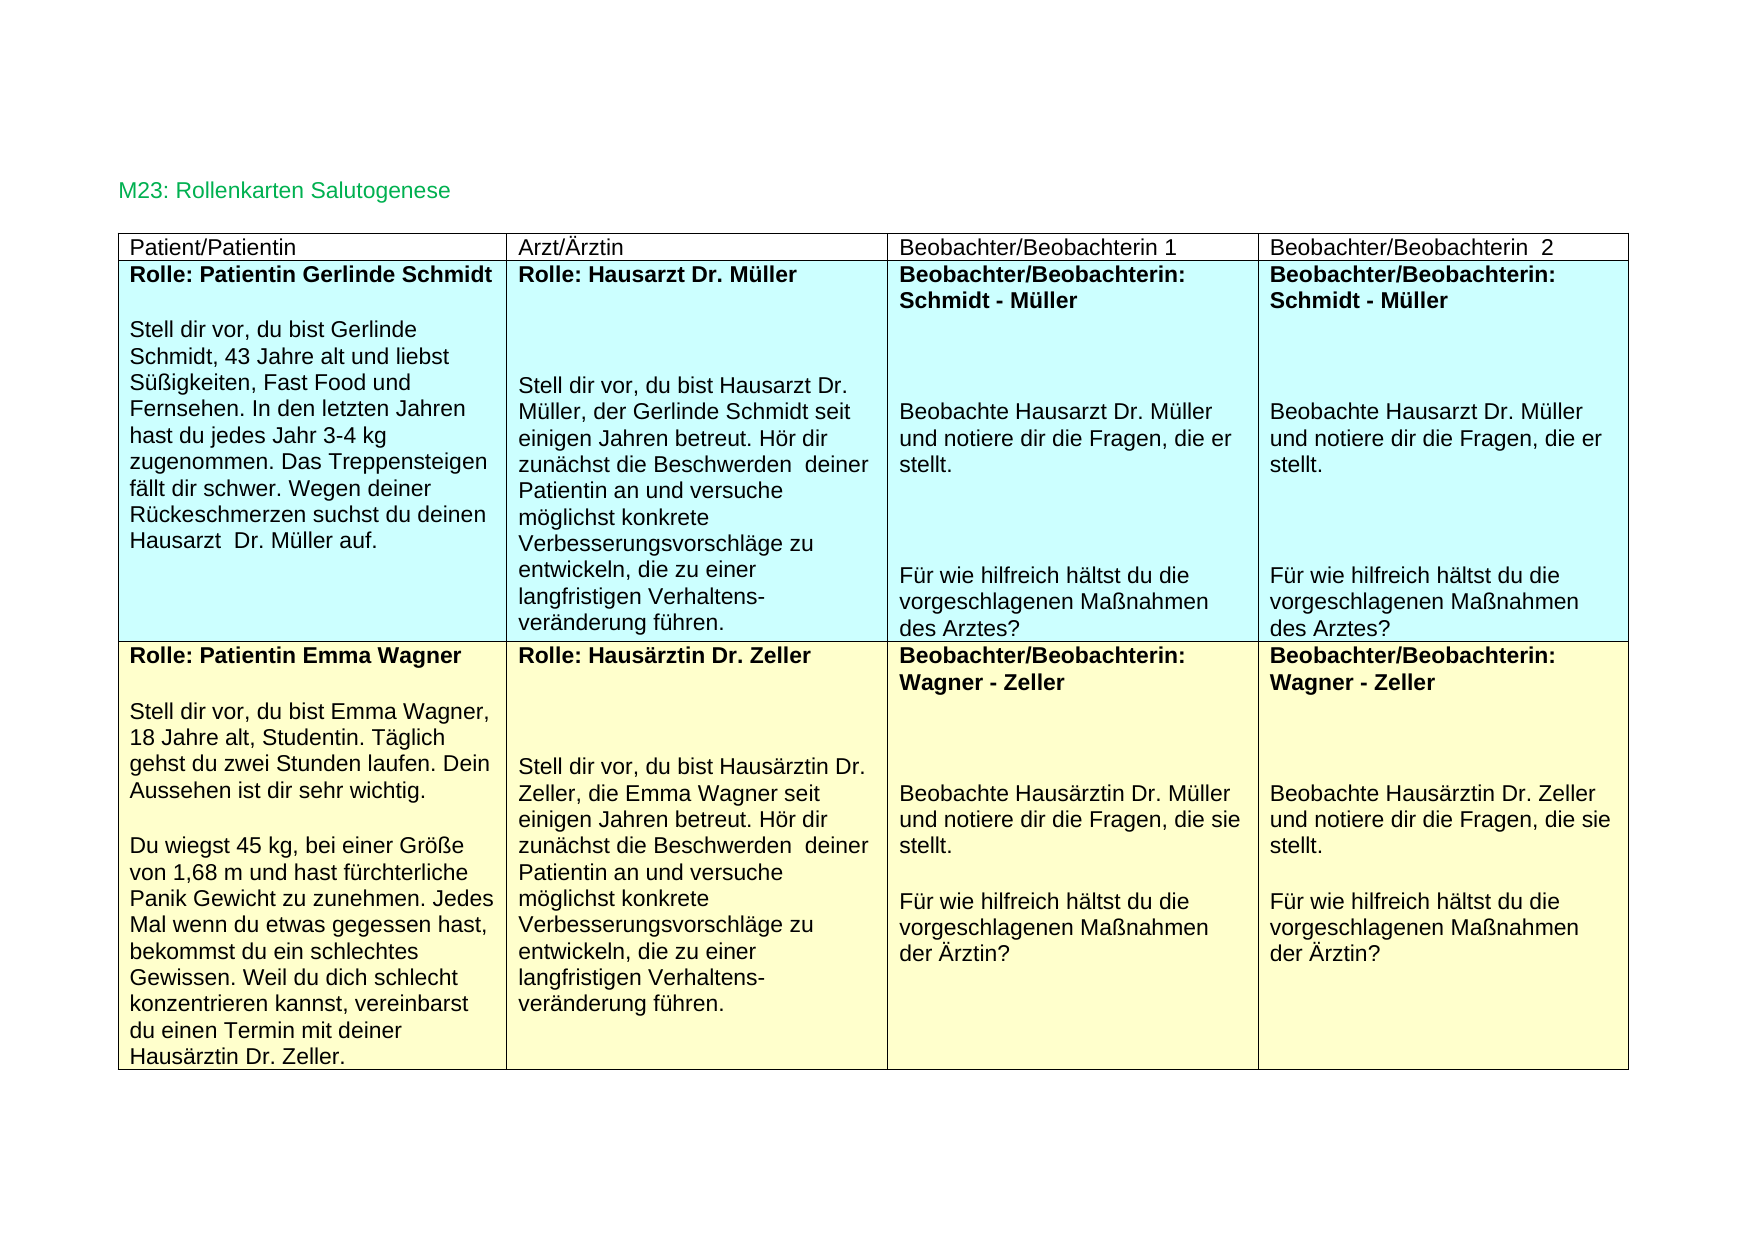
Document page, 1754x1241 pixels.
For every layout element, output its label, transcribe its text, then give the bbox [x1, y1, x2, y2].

table_cell Rolle: Hausarzt Dr. Müller Stell dir vor, du bist Hausarzt Dr. Müller, der Gerlinde Schmidt seit einigen Jahren betreut. Hör dir zunächst die Beschwerden deiner Patientin an und versuche möglichst konkrete Verbesserungsvorschläge zu entwickeln, die zu einer langfristigen Verhaltens-veränderung führen. [507, 261, 887, 641]
table_cell Beobachter/Beobachterin: Schmidt - Müller Beobachte Hausarzt Dr. Müller und notiere dir die Fragen, die er stellt. Für wie hilfreich hältst du die vorgeschlagenen Maßnahmen des Arztes? [1259, 261, 1628, 641]
table_cell Rolle: Hausärztin Dr. Zeller Stell dir vor, du bist Hausärztin Dr. Zeller, die Emma Wagner seit einigen Jahren betreut. Hör dir zunächst die Beschwerden deiner Patientin an und versuche möglichst konkrete Verbesserungsvorschläge zu entwickeln, die zu einer langfristigen Verhaltens-veränderung führen. [507, 642, 887, 1069]
table_cell Beobachter/Beobachterin: Wagner - Zeller Beobachte Hausärztin Dr. Zeller und notiere dir die Fragen, die sie stellt. Für wie hilfreich hältst du die vorgeschlagenen Maßnahmen der Ärztin? [1259, 642, 1628, 1069]
table_cell Beobachter/Beobachterin: Schmidt - Müller Beobachte Hausarzt Dr. Müller und notiere dir die Fragen, die er stellt. Für wie hilfreich hältst du die vorgeschlagenen Maßnahmen des Arztes? [888, 261, 1258, 641]
table_cell Rolle: Patientin Emma Wagner Stell dir vor, du bist Emma Wagner, 18 Jahre alt, Studentin. Täglich gehst du zwei Stunden laufen. Dein Aussehen ist dir sehr wichtig. Du wiegst 45 kg, bei einer Größe von 1,68 m und hast fürchterliche Panik Gewicht zu zunehmen. Jedes Mal wenn du etwas gegessen hast, bekommst du ein schlechtes Gewissen. Weil du dich schlecht konzentrieren kannst, vereinbarst du einen Termin mit deiner Hausärztin Dr. Zeller. [119, 642, 506, 1069]
table_header Beobachter/Beobachterin 2 [1259, 234, 1628, 260]
table_header Patient/Patientin [119, 234, 506, 260]
table_cell Beobachter/Beobachterin: Wagner - Zeller Beobachte Hausärztin Dr. Müller und notiere dir die Fragen, die sie stellt. Für wie hilfreich hältst du die vorgeschlagenen Maßnahmen der Ärztin? [888, 642, 1258, 1069]
table_cell Rolle: Patientin Gerlinde Schmidt Stell dir vor, du bist Gerlinde Schmidt, 43 Jahre alt und liebst Süßigkeiten, Fast Food und Fernsehen. In den letzten Jahren hast du jedes Jahr 3-4 kg zugenommen. Das Treppensteigen fällt dir schwer. Wegen deiner Rückeschmerzen suchst du deinen Hausarzt Dr. Müller auf. [119, 261, 506, 641]
table_header Arzt/Ärztin [507, 234, 887, 260]
text M23: Rollenkarten Salutogenese [118, 177, 1606, 203]
table_header Beobachter/Beobachterin 1 [888, 234, 1258, 260]
